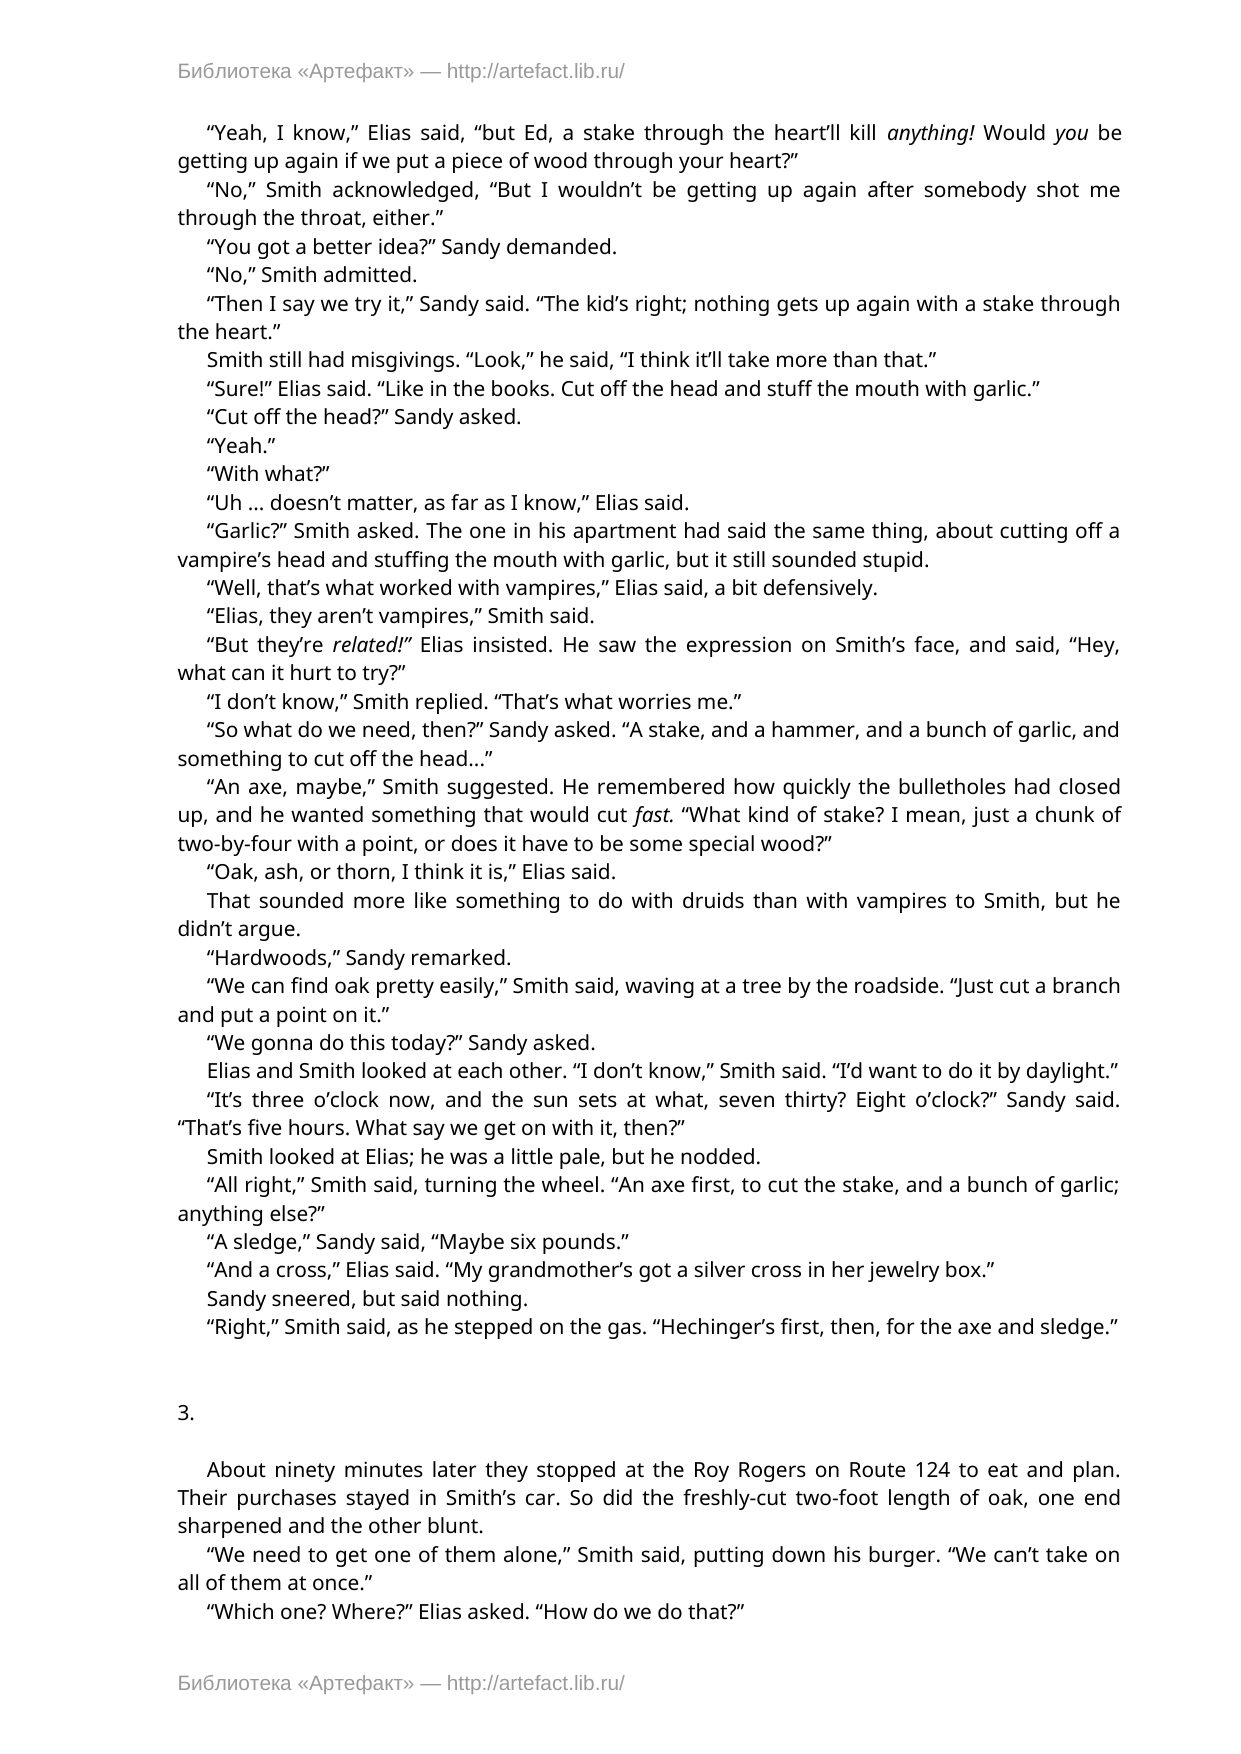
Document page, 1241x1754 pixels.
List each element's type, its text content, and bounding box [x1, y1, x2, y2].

text “Which one? Where?” Elias asked. “How do we do that?” [177, 1597, 1122, 1625]
text “You got a better idea?” Sandy demanded. [177, 232, 1122, 260]
text 3. [177, 1398, 1122, 1426]
text “Garlic?” Smith asked. The one in his apartment had said the same thing, about cutting off a vampire’s head and stuffing the mouth with garlic, but it still sounded stupid. [177, 516, 1122, 573]
text “Elias, they aren’t vampires,” Smith said. [177, 602, 1122, 630]
text Elias and Smith looked at each other. “I don’t know,” Smith said. “I’d want to do it by daylight.” [177, 1057, 1122, 1085]
text “All right,” Smith said, turning the wheel. “An axe first, to cut the stake, and a bunch of garlic; anything else?” [177, 1170, 1122, 1227]
text “Sure!” Elias said. “Like in the books. Cut off the head and stuff the mouth with garlic.” [177, 374, 1122, 402]
text “Hardwoods,” Sandy remarked. [177, 943, 1122, 971]
text “But they’re related!” Elias insisted. He saw the expression on Smith’s face, and said, “Hey, what can it hurt to try?” [177, 630, 1122, 687]
text “Uh ... doesn’t matter, as far as I know,” Elias said. [177, 488, 1122, 516]
text “Oak, ash, or thorn, I think it is,” Elias said. [177, 857, 1122, 886]
text “Yeah, I know,” Elias said, “but Ed, a stake through the heart’ll kill anything! Would you be getting up again if we put a piece of wood through your heart?” [177, 118, 1122, 175]
text “No,” Smith admitted. [177, 260, 1122, 289]
text “An axe, maybe,” Smith suggested. He remembered how quickly the bulletholes had closed up, and he wanted something that would cut fast. “What kind of stake? I mean, just a chunk of two-by-four with a point, or does it have to be some special wood?” [177, 772, 1122, 857]
text “No,” Smith acknowledged, “But I wouldn’t be getting up again after somebody shot me through the throat, either.” [177, 175, 1122, 232]
text “With what?” [177, 459, 1122, 488]
text That sounded more like something to do with druids than with vampires to Smith, but he didn’t argue. [177, 886, 1122, 943]
text “We need to get one of them alone,” Smith said, putting down his burger. “We can’t take on all of them at once.” [177, 1540, 1122, 1597]
text “Well, that’s what worked with vampires,” Elias said, a bit defensively. [177, 573, 1122, 602]
text “Yeah.” [177, 431, 1122, 459]
text “I don’t know,” Smith replied. “That’s what worries me.” [177, 687, 1122, 715]
text “Then I say we try it,” Sandy said. “The kid’s right; nothing gets up again with a stake through the heart.” [177, 289, 1122, 346]
text Sandy sneered, but said nothing. [177, 1284, 1122, 1312]
text Smith looked at Elias; he was a little pale, but he nodded. [177, 1142, 1122, 1170]
text “We gonna do this today?” Sandy asked. [177, 1028, 1122, 1057]
text About ninety minutes later they stopped at the Roy Rogers on Route 124 to eat and plan. Their purchases stayed in Smith’s car. So did the freshly-cut two-foot length of oak, one end sharpened and the other blunt. [177, 1455, 1122, 1540]
text “A sledge,” Sandy said, “Maybe six pounds.” [177, 1227, 1122, 1256]
text “Right,” Smith said, as he stepped on the gas. “Hechinger’s first, then, for the axe and sledge.” [177, 1312, 1122, 1341]
text Smith still had misgivings. “Look,” he said, “I think it’ll take more than that.” [177, 346, 1122, 374]
text “We can find oak pretty easily,” Smith said, waving at a tree by the roadside. “Just cut a branch and put a point on it.” [177, 971, 1122, 1028]
text “And a cross,” Elias said. “My grandmother’s got a silver cross in her jewelry box.” [177, 1256, 1122, 1284]
text “So what do we need, then?” Sandy asked. “A stake, and a hammer, and a bunch of garlic, and something to cut off the head...” [177, 715, 1122, 772]
text “It’s three o’clock now, and the sun sets at what, seven thirty? Eight o’clock?” Sandy said. “That’s five hours. What say we get on with it, then?” [177, 1085, 1122, 1142]
text “Cut off the head?” Sandy asked. [177, 402, 1122, 431]
